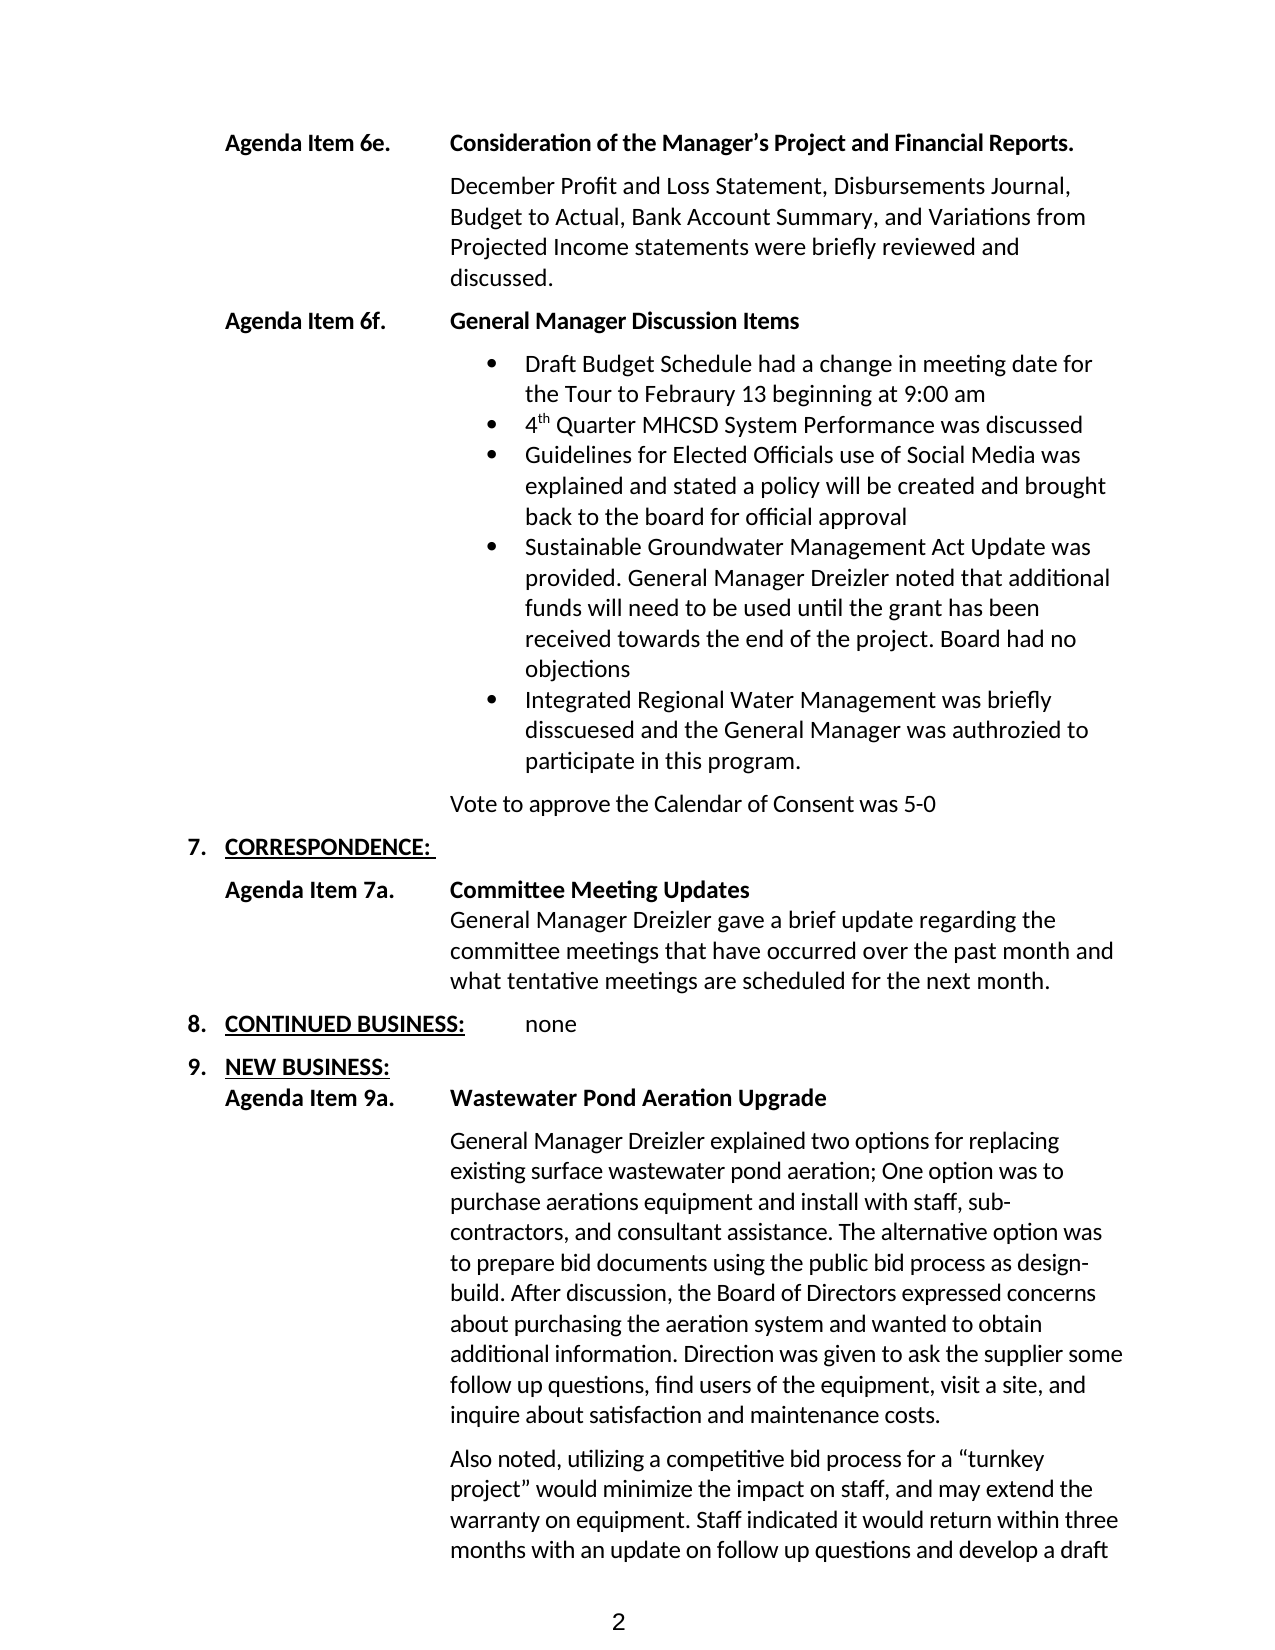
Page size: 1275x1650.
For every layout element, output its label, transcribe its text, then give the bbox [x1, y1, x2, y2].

list CONTINUED BUSINESS: none [187, 1008, 1125, 1039]
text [450, 1443, 1125, 1565]
text Agenda Item 6e. Consideration of the Manager’s Project and Financial Reports. [225, 127, 1125, 158]
list Guidelines for Elected Officials use of Social Media was explained and stated a policy will be created and brought back to the board for official approval [487, 439, 1125, 531]
list Sustainable Groundwater Management Act Update was provided. General Manager Dreizler noted that additional funds will need to be used until the grant has been received towards the end of the project. Board had no objections [487, 531, 1125, 684]
list NEW BUSINESS: Agenda Item 9a. Wastewater Pond Aeration Upgrade [187, 1051, 1125, 1112]
list December Profit and Loss Statement, Disbursements Journal, Budget to Actual, Bank Account Summary, and Variations from Projected Income statements were briefly reviewed and discussed. [450, 170, 1125, 292]
text Agenda Item 6f. General Manager Discussion Items [187, 305, 1125, 336]
text General Manager Dreizler explained two options for replacing existing surface wastewater pond aeration; One option was to purchase aerations equipment and install with staff, sub-contractors, and consultant assistance. The alternative option was to prepare bid documents using the public bid process as design-build. After discussion, the Board of Directors expressed concerns about purchasing the aeration system and wanted to obtain additional information. Direction was given to ask the supplier some follow up questions, find users of the equipment, visit a site, and inquire about satisfaction and maintenance costs. [450, 1125, 1125, 1430]
list CORRESPONDENCE: [187, 831, 1125, 861]
list Draft Budget Schedule had a change in meeting date for the Tour to Febraury 13 beginning at 9:00 am [487, 348, 1125, 409]
text Vote to approve the Calendar of Consent was 5-0 [375, 788, 1125, 818]
list 4th Quarter MHCSD System Performance was discussed [487, 409, 1125, 439]
list Agenda Item 7a. Committee Meeting Updates General Manager Dreizler gave a brief update regarding the committee meetings that have occurred over the past month and what tentative meetings are scheduled for the next month. [225, 874, 1125, 996]
list Integrated Regional Water Management was briefly disscuesed and the General Manager was authrozied to participate in this program. [487, 684, 1125, 775]
